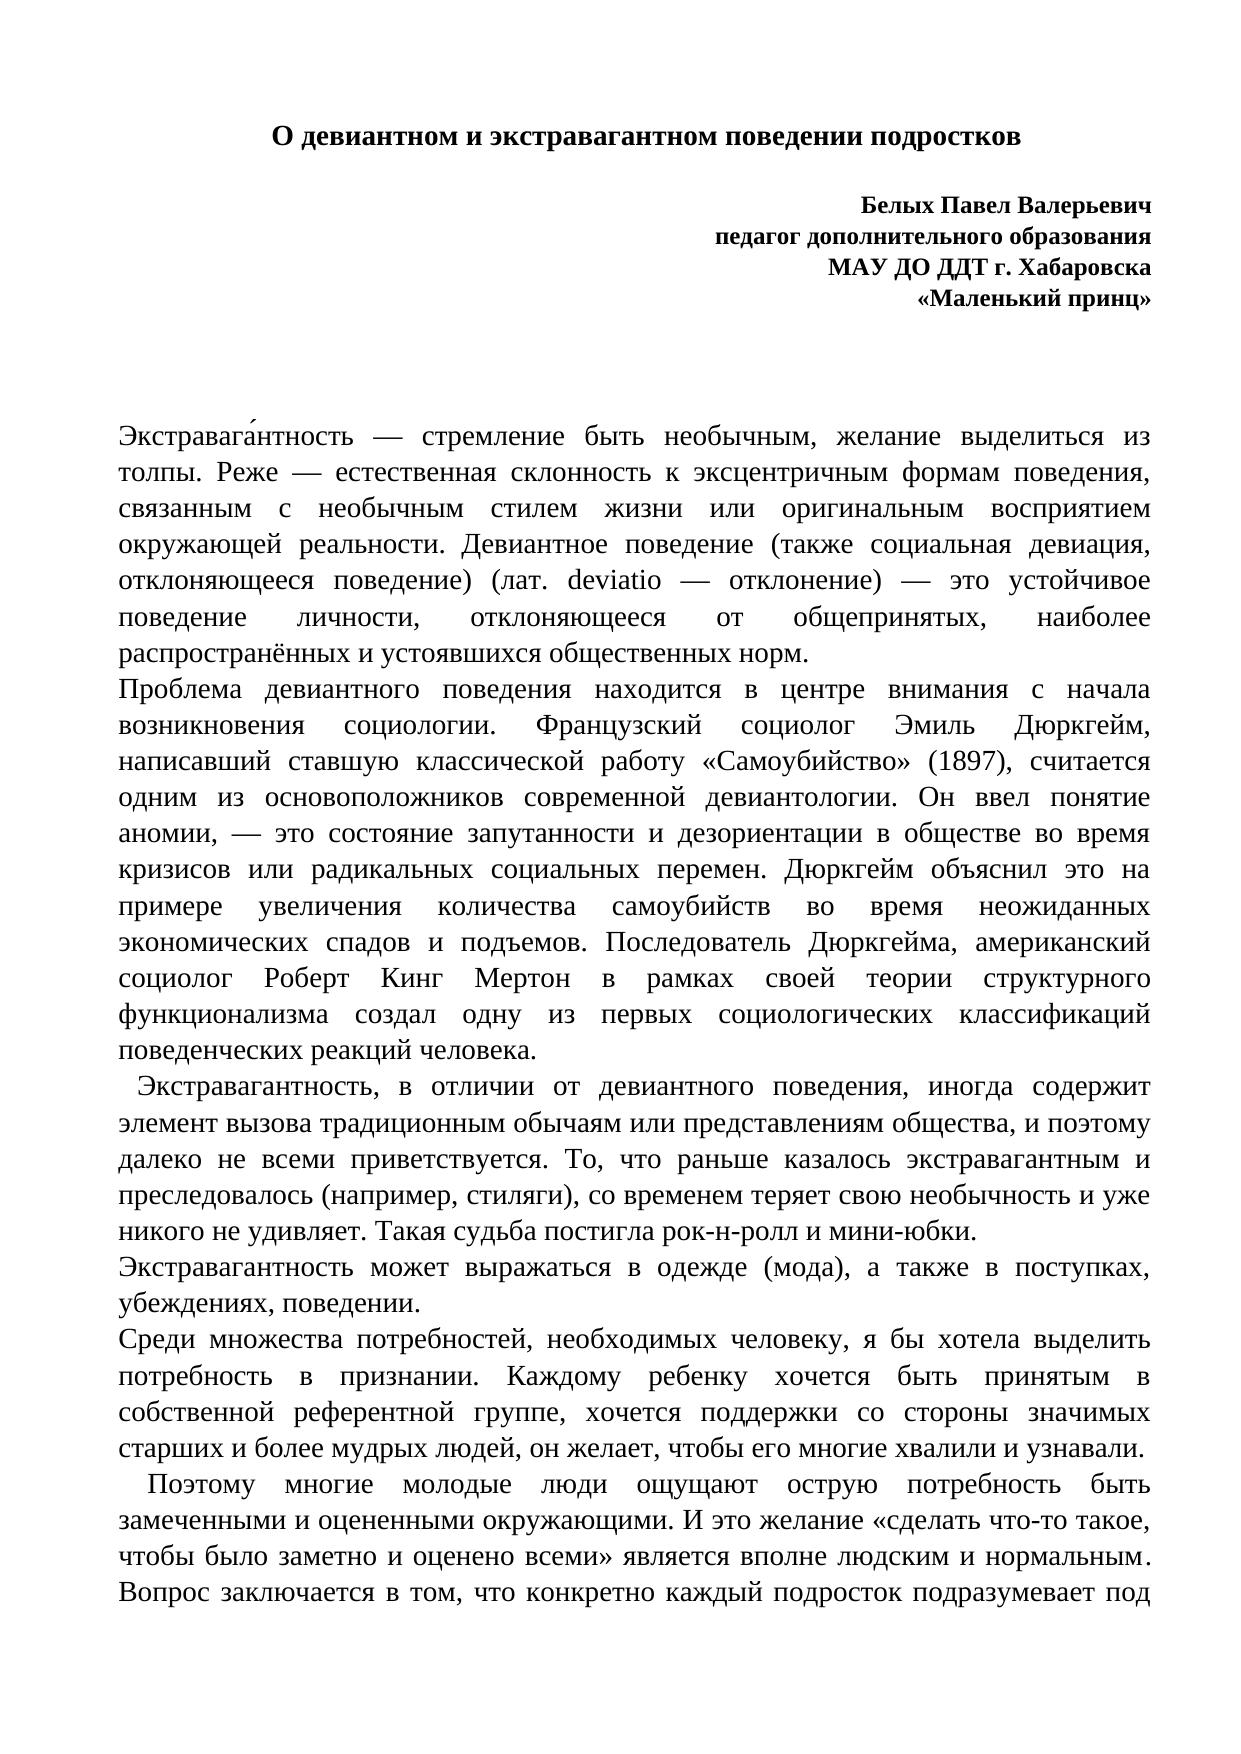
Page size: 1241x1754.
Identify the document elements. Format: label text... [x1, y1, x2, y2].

text Проблема девиантного поведения находится в центре внимания с начала возникновения социологии. Французский социолог Эмиль Дюркгейм, написавший ставшую классической работу «Самоубийство» (1897), считается одним из основоположников современной девиантологии. Он ввел понятие аномии, — это состояние запутанности и дезориентации в обществе во время кризисов или радикальных социальных перемен. Дюркгейм объяснил это на примере увеличения количества самоубийств во время неожиданных экономических спадов и подъемов. Последователь Дюркгейма, американский социолог Роберт Кинг Мертон в рамках своей теории структурного функционализма создал одну из первых социологических классификаций поведенческих реакций человека. [118, 671, 1152, 1066]
text педагог дополнительного образования [118, 221, 1152, 250]
text Белых Павел Валерьевич [118, 190, 1152, 219]
text Экстравагантность может выражаться в одежде (мода), а также в поступках, убеждениях, поведении. [118, 1249, 1152, 1319]
text Экстравагантность, в отличии от девиантного поведения, иногда содержит элемент вызова традиционным обычаям или представлениям общества, и поэтому далеко не всеми приветствуется. То, что раньше казалось экстравагантным и преследовалось (например, стиляги), со временем теряет свою необычность и уже никого не удивляет. Такая судьба постигла рок-н-ролл и мини-юбки. [118, 1068, 1152, 1247]
text О девиантном и экстравагантном поведении подростков [118, 118, 1152, 152]
text МАУ ДО ДДТ г. Хабаровска [118, 252, 1152, 281]
text «Маленький принц» [118, 283, 1152, 312]
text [118, 1466, 1152, 1608]
text Среди множества потребностей, необходимых человеку, я бы хотела выделить потребность в признании. Каждому ребенку хочется быть принятым в собственной референтной группе, хочется поддержки со стороны значимых старших и более мудрых людей, он желает, чтобы его многие хвалили и узнавали. [118, 1322, 1152, 1463]
text Экстравага́нтность — стремление быть необычным, желание выделиться из толпы. Реже — естественная склонность к эксцентричным формам поведения, связанным с необычным стилем жизни или оригинальным восприятием окружающей реальности. Девиантное поведение (также социальная девиация, отклоняющееся поведение) (лат. deviatio — отклонение) — это устойчивое поведение личности, отклоняющееся от общепринятых, наиболее распространённых и устоявшихся общественных норм. [118, 418, 1152, 668]
